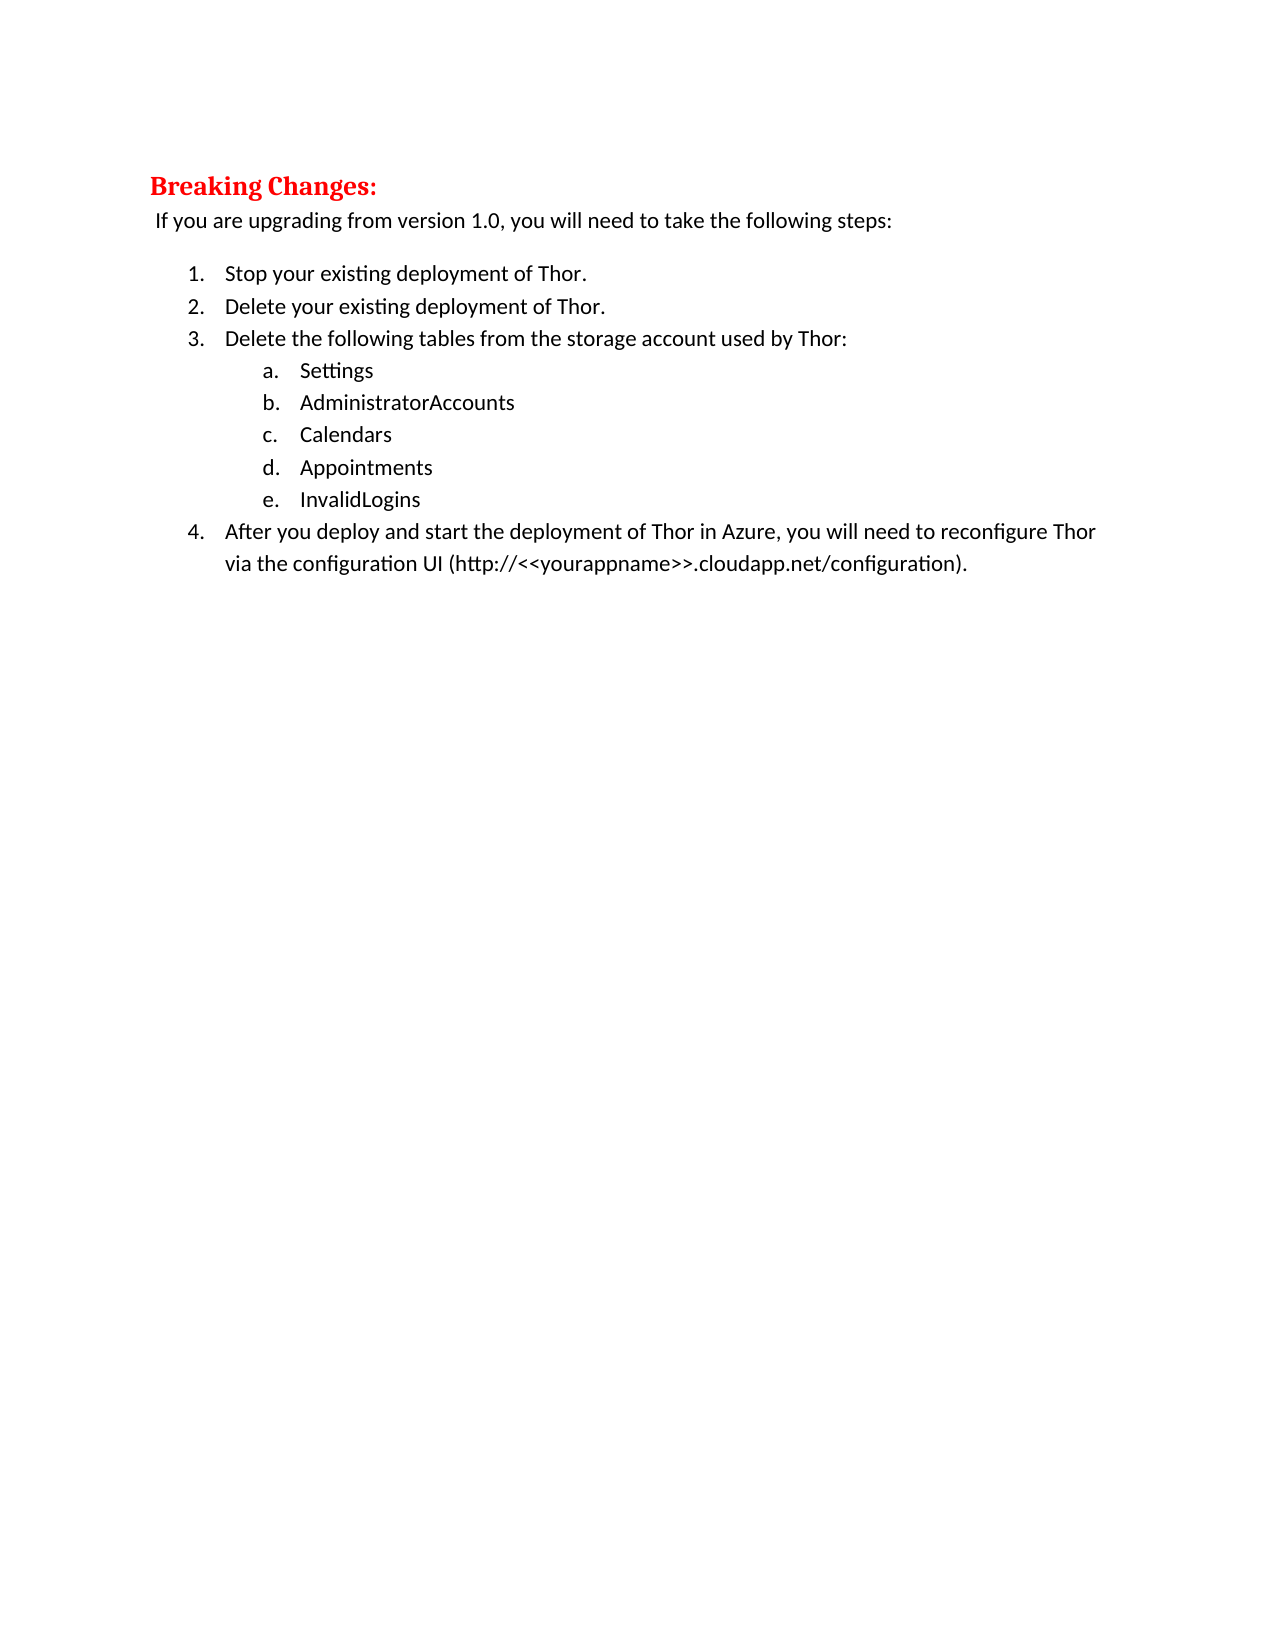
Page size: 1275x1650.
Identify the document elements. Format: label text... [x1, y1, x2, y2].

subtitle Breaking Changes: [150, 171, 1125, 202]
list Calendars [262, 421, 1125, 448]
text If you are upgrading from version 1.0, you will need to take the following steps: [150, 207, 1125, 234]
list Delete the following tables from the storage account used by Thor: [187, 324, 1125, 352]
list Delete your existing deployment of Thor. [187, 292, 1125, 320]
list Appointments [262, 453, 1125, 481]
list After you deploy and start the deployment of Thor in Azure, you will need to reconfigure Thor via the configuration UI (http://<<yourappname>>.cloudapp.net/configuration). [187, 517, 1125, 577]
list Stop your existing deployment of Thor. [187, 259, 1125, 288]
list AdministratorAccounts [262, 388, 1125, 416]
list Settings [262, 356, 1125, 384]
list InvalidLogins [262, 485, 1125, 513]
